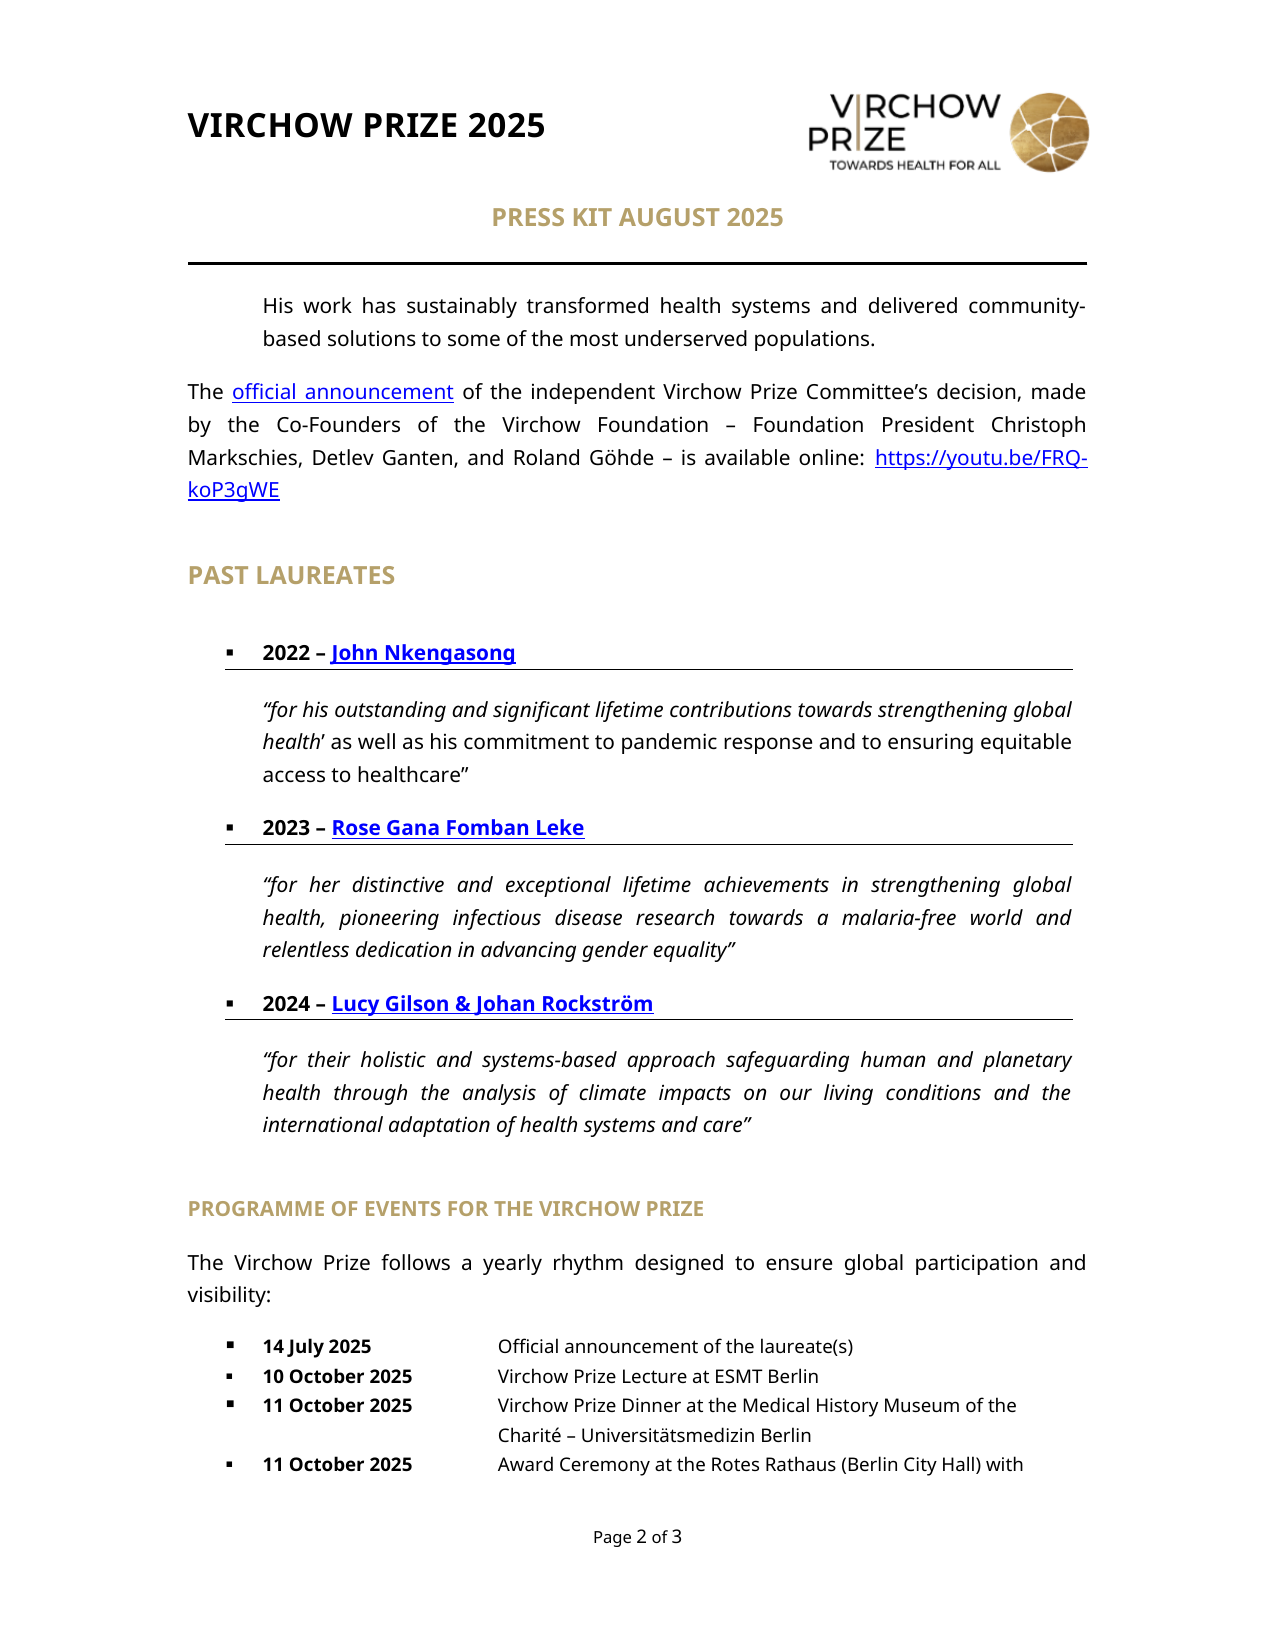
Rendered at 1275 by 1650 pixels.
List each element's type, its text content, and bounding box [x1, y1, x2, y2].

list 10 October 2025 Virchow Prize Lecture at ESMT Berlin [225, 1363, 1073, 1389]
list 2022 – John Nkengasong [225, 638, 1073, 669]
list 11 October 2025 Virchow Prize Dinner at the Medical History Museum of the [225, 1393, 1073, 1418]
text PROGRAMME OF EVENTS FOR THE VIRCHOW PRIZE [187, 1164, 1073, 1223]
list 2024 – Lucy Gilson & Johan Rockström [225, 989, 1073, 1019]
text The Virchow Prize follows a yearly rhythm designed to ensure global participation and visibility: [187, 1248, 1087, 1309]
list 11 October 2025 Award Ceremony at the Rotes Rathaus (Berlin City Hall) with [225, 1452, 1073, 1477]
list 14 July 2025 Official announcement of the laureate(s) [225, 1334, 1073, 1359]
text “for her distinctive and exceptional lifetime achievements in strengthening global health, pioneering infectious disease research towards a malaria-free world and relentless dedication in advancing gender equality” [262, 870, 1073, 964]
picture [786, 75, 1114, 191]
list 2023 – Rose Gana Fomban Leke [225, 813, 1073, 844]
list Charité – Universitätsmedizin Berlin [498, 1422, 1073, 1448]
subtitle PAST LAUREATES [187, 558, 1073, 633]
text The official announcement of the independent Virchow Prize Committee’s decision, made by the Co-Founders of the Virchow Foundation – Foundation President Christoph Markschies, Detlev Ganten, and Roland Göhde – is available online: https://youtu.be/FRQ-koP3gWE [187, 377, 1087, 504]
text “for his outstanding and significant lifetime contributions towards strengthening global health’ as well as his commitment to pandemic response and to ensuring equitable access to healthcare” [262, 695, 1073, 788]
text “for their holistic and systems-based approach safeguarding human and planetary health through the analysis of climate impacts on our living conditions and the international adaptation of health systems and care” [262, 1045, 1073, 1139]
